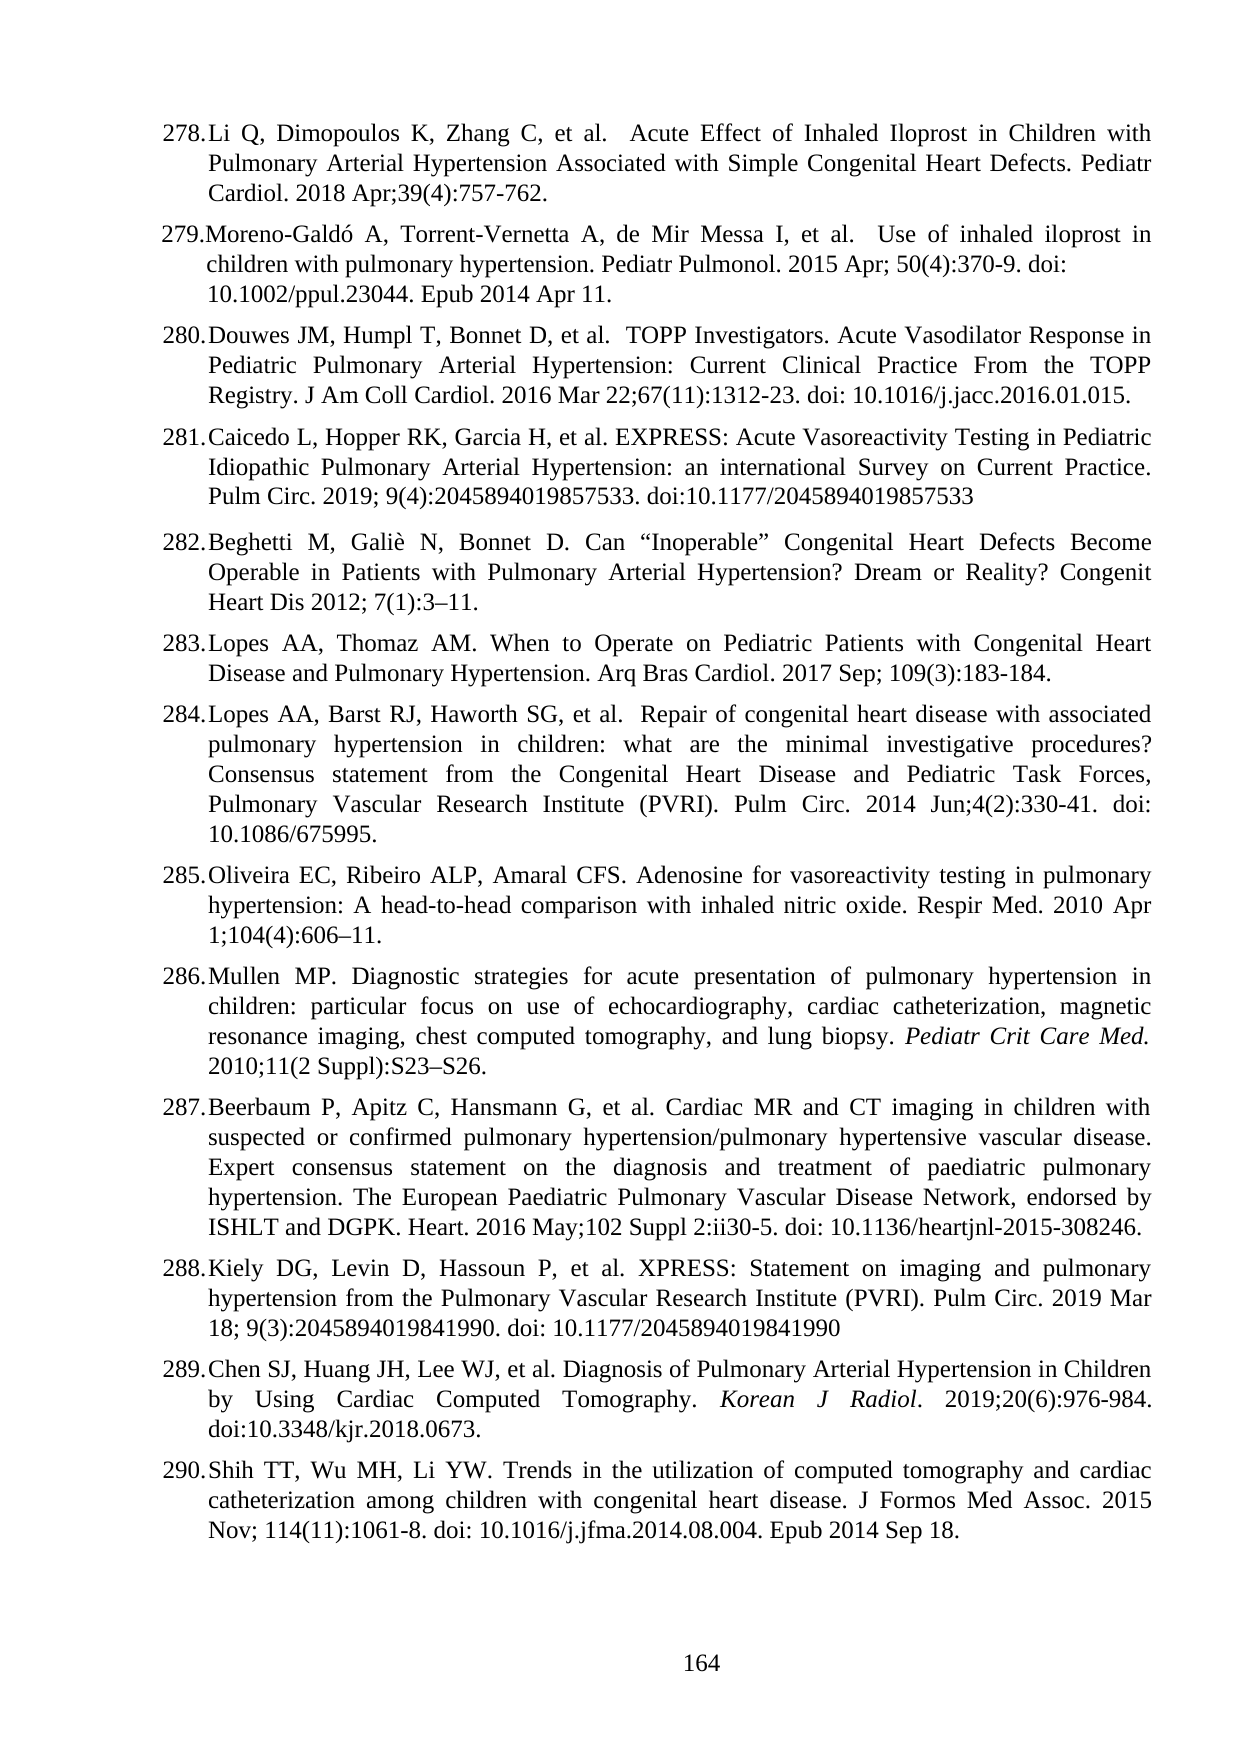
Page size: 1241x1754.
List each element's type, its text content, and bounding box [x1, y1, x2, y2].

list Lopes AA, Barst RJ, Haworth SG, et al. Repair of congenital heart disease with associated pulmonary hypertension in children: what are the minimal investigative procedures? Consensus statement from the Congenital Heart Disease and Pediatric Task Forces, Pulmonary Vascular Research Institute (PVRI). Pulm Circ. 2014 Jun;4(2):330-41. doi: 10.1086/675995. [162, 699, 1152, 848]
list Douwes JM, Humpl T, Bonnet D, et al. TOPP Investigators. Acute Vasodilator Response in Pediatric Pulmonary Arterial Hypertension: Current Clinical Practice From the TOPP Registry. J Am Coll Cardiol. 2016 Mar 22;67(11):1312-23. doi: 10.1016/j.jacc.2016.01.015. [162, 321, 1152, 409]
list Oliveira EC, Ribeiro ALP, Amaral CFS. Adenosine for vasoreactivity testing in pulmonary hypertension: A head-to-head comparison with inhaled nitric oxide. Respir Med. 2010 Apr 1;104(4):606–11. [162, 860, 1152, 949]
list Li Q, Dimopoulos K, Zhang C, et al. Acute Effect of Inhaled Iloprost in Children with Pulmonary Arterial Hypertension Associated with Simple Congenital Heart Defects. Pediatr Cardiol. 2018 Apr;39(4):757-762. [162, 118, 1152, 207]
list Shih TT, Wu MH, Li YW. Trends in the utilization of computed tomography and cardiac catheterization among children with congenital heart disease. J Formos Med Assoc. 2015 Nov; 114(11):1061-8. doi: 10.1016/j.jfma.2014.08.004. Epub 2014 Sep 18. [162, 1455, 1152, 1544]
list Lopes AA, Thomaz AM. When to Operate on Pediatric Patients with Congenital Heart Disease and Pulmonary Hypertension. Arq Bras Cardiol. 2017 Sep; 109(3):183-184. [162, 628, 1152, 687]
text 279.Moreno-Galdó A, Torrent-Vernetta A, de Mir Messa I, et al. Use of inhaled iloprost in children with pulmonary hypertension. Pediatr Pulmonol. 2015 Apr; 50(4):370-9. doi: [161, 219, 1152, 278]
list Caicedo L, Hopper RK, Garcia H, et al. EXPRESS: Acute Vasoreactivity Testing in Pediatric Idiopathic Pulmonary Arterial Hypertension: an international Survey on Current Practice. Pulm Circ. 2019; 9(4):2045894019857533. doi:10.1177/2045894019857533 [162, 422, 1152, 510]
text 10.1002/ppul.23044. Epub 2014 Apr 11. [207, 279, 1152, 308]
list Chen SJ, Huang JH, Lee WJ, et al. Diagnosis of Pulmonary Arterial Hypertension in Children by Using Cardiac Computed Tomography. Korean J Radiol. 2019;20(6):976-984. doi:10.3348/kjr.2018.0673. [162, 1354, 1152, 1443]
list Beerbaum P, Apitz C, Hansmann G, et al. Cardiac MR and CT imaging in children with suspected or confirmed pulmonary hypertension/pulmonary hypertensive vascular disease. Expert consensus statement on the diagnosis and treatment of paediatric pulmonary hypertension. The European Paediatric Pulmonary Vascular Disease Network, endorsed by ISHLT and DGPK. Heart. 2016 May;102 Suppl 2:ii30-5. doi: 10.1136/heartjnl-2015-308246. [162, 1092, 1152, 1241]
list Kiely DG, Levin D, Hassoun P, et al. XPRESS: Statement on imaging and pulmonary hypertension from the Pulmonary Vascular Research Institute (PVRI). Pulm Circ. 2019 Mar 18; 9(3):2045894019841990. doi: 10.1177/2045894019841990 [162, 1253, 1152, 1342]
list Beghetti M, Galiè N, Bonnet D. Can “Inoperable” Congenital Heart Defects Become Operable in Patients with Pulmonary Arterial Hypertension? Dream or Reality? Congenit Heart Dis 2012; 7(1):3–11. [162, 527, 1152, 616]
list Mullen MP. Diagnostic strategies for acute presentation of pulmonary hypertension in children: particular focus on use of echocardiography, cardiac catheterization, magnetic resonance imaging, chest computed tomography, and lung biopsy. Pediatr Crit Care Med. 2010;11(2 Suppl):S23–S26. [162, 961, 1152, 1080]
